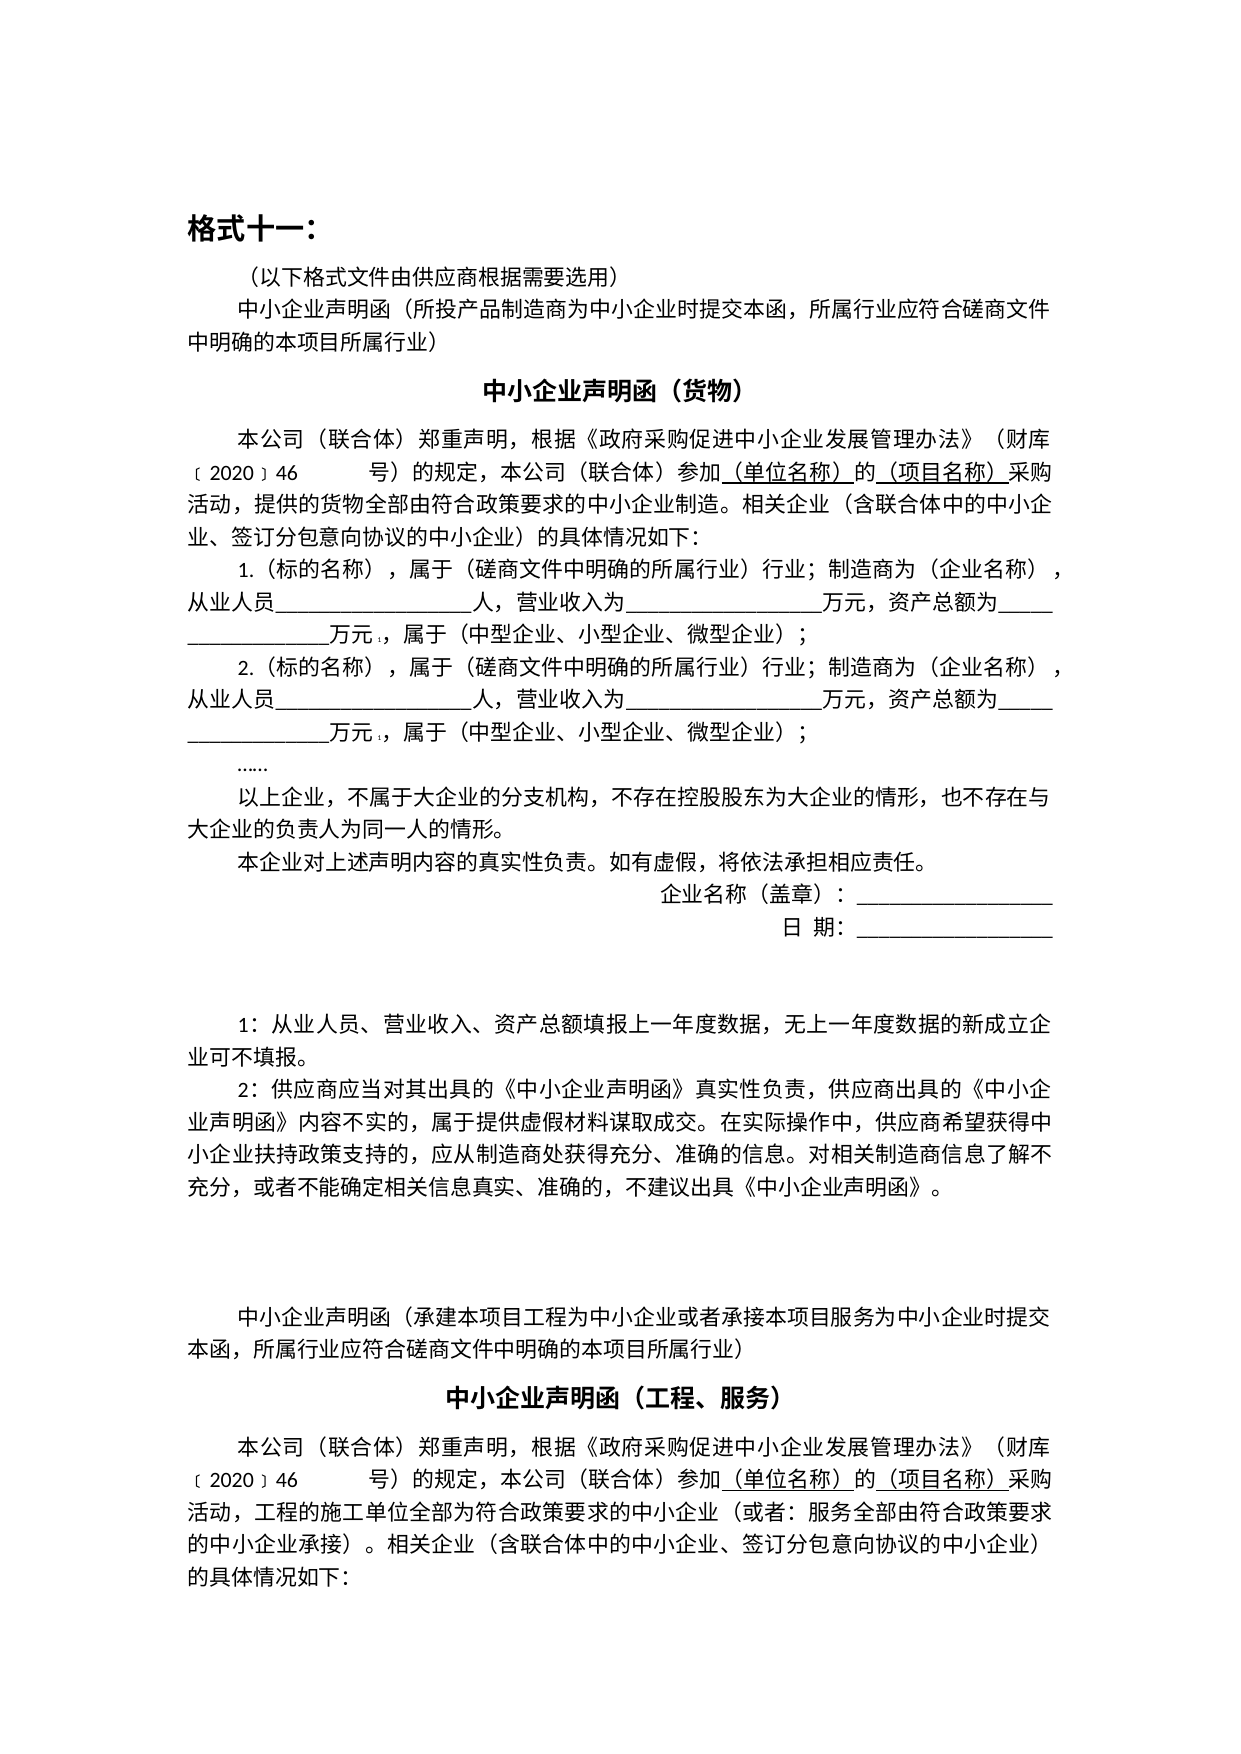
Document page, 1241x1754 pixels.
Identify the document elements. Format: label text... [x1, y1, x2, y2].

text 以上企业，不属于大企业的分支机构，不存在控股股东为大企业的情形，也不存在与大企业的负责人为同一人的情形。 [187, 779, 1053, 844]
text 中小企业声明函（承建本项目工程为中小企业或者承接本项目服务为中小企业时提交本函，所属行业应符合磋商文件中明确的本项目所属行业） [187, 1299, 1053, 1364]
text 日 期：__________________ [187, 909, 1053, 942]
text 中小企业声明函（工程、服务） [187, 1364, 1053, 1429]
text 中小企业声明函（所投产品制造商为中小企业时提交本函，所属行业应符合磋商文件中明确的本项目所属行业） [187, 292, 1053, 357]
text （以下格式文件由供应商根据需要选用） [187, 259, 1053, 292]
text 本公司（联合体）郑重声明，根据《政府采购促进中小企业发展管理办法》（财库﹝2020﹞46 号）的规定，本公司（联合体）参加（单位名称）的（项目名称）采购活动，提供的货物全部由符合政策要求的中小企业制造。相关企业（含联合体中的中小企业、签订分包意向协议的中小企业）的具体情况如下： [187, 422, 1053, 552]
text 2：供应商应当对其出具的《中小企业声明函》真实性负责，供应商出具的《中小企业声明函》内容不实的，属于提供虚假材料谋取成交。在实际操作中，供应商希望获得中小企业扶持政策支持的，应从制造商处获得充分、准确的信息。对相关制造商信息了解不充分，或者不能确定相关信息真实、准确的，不建议出具《中小企业声明函》。 [187, 1072, 1053, 1202]
text 2.（标的名称），属于（磋商文件中明确的所属行业）行业；制造商为（企业名称），从业人员__________________人，营业收入为__________________万元，资产总额为__________________万元1，属于（中型企业、小型企业、微型企业）； [187, 649, 1053, 747]
text 中小企业声明函（货物） [187, 357, 1053, 422]
text …… [187, 747, 1053, 779]
text 格式十一： [187, 194, 1053, 259]
text 本公司（联合体）郑重声明，根据《政府采购促进中小企业发展管理办法》（财库﹝2020﹞46 号）的规定，本公司（联合体）参加（单位名称）的（项目名称）采购活动，工程的施工单位全部为符合政策要求的中小企业（或者：服务全部由符合政策要求的中小企业承接）。相关企业（含联合体中的中小企业、签订分包意向协议的中小企业）的具体情况如下： [187, 1429, 1053, 1592]
text 1：从业人员、营业收入、资产总额填报上一年度数据，无上一年度数据的新成立企业可不填报。 [187, 1007, 1053, 1072]
text 本企业对上述声明内容的真实性负责。如有虚假，将依法承担相应责任。 [187, 844, 1053, 877]
text 1.（标的名称），属于（磋商文件中明确的所属行业）行业；制造商为（企业名称），从业人员__________________人，营业收入为__________________万元，资产总额为__________________万元1，属于（中型企业、小型企业、微型企业）； [187, 552, 1053, 649]
text 企业名称（盖章）：__________________ [187, 877, 1053, 909]
